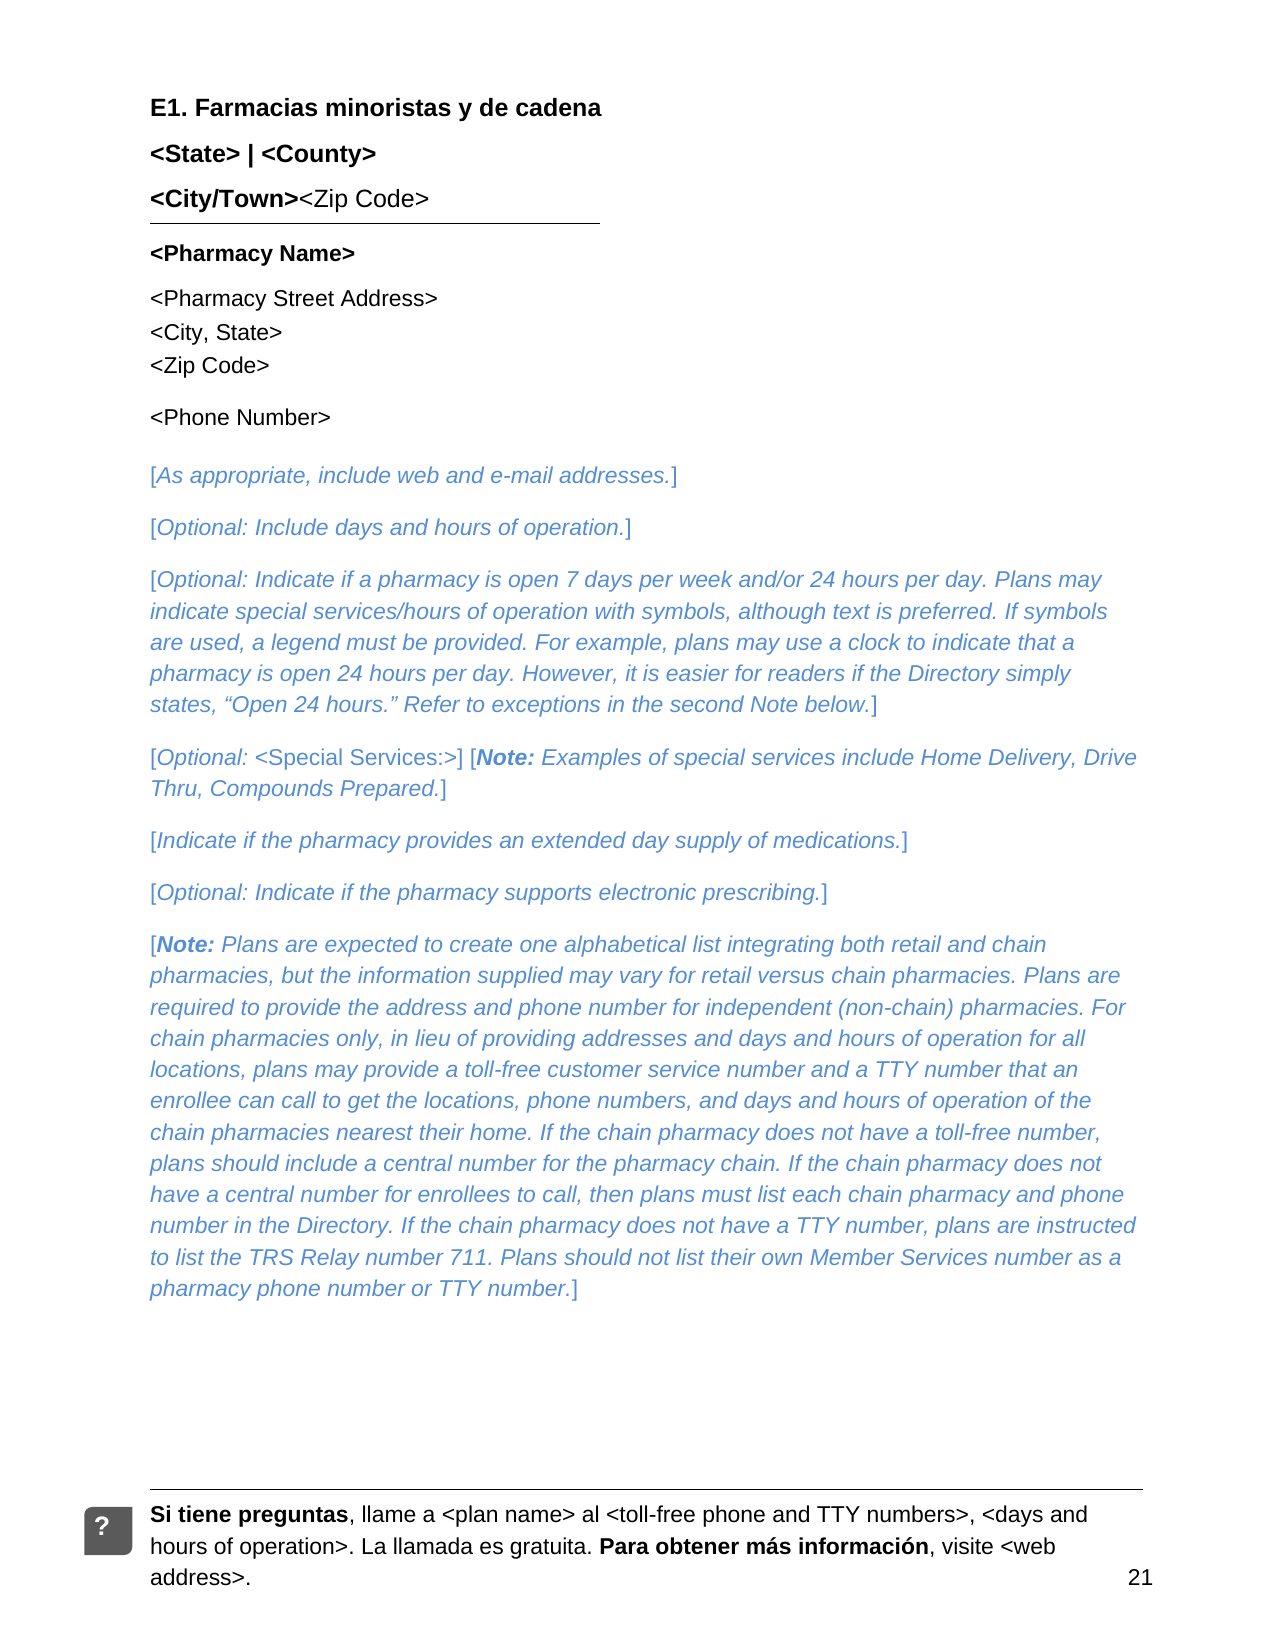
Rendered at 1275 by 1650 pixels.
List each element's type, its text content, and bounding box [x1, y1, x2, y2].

text <Phone Number> [150, 399, 1143, 432]
text <Pharmacy Street Address> <City, State> <Zip Code> [150, 280, 1143, 380]
text [As appropriate, include web and e-mail addresses.] [150, 459, 1143, 490]
text [Indicate if the pharmacy provides an extended day supply of medications.] [150, 823, 1143, 854]
text [Optional: Indicate if the pharmacy supports electronic prescribing.] [150, 875, 1143, 907]
text [Optional: Include days and hours of operation.] [150, 511, 1143, 542]
text [Optional: Indicate if a pharmacy is open 7 days per week and/or 24 hours per day. Plans may indicate special services/hours of operation with symbols, although text is preferred. If symbols are used, a legend must be provided. For example, plans may use a clock to indicate that a pharmacy is open 24 hours per day. However, it is easier for readers if the Directory simply states, “Open 24 hours.” Refer to exceptions in the second Note below.] [150, 563, 1143, 719]
text <State> | <County> [150, 135, 1143, 169]
text <Pharmacy Name> [150, 236, 1143, 268]
text [Note: Plans are expected to create one alphabetical list integrating both retail and chain pharmacies, but the information supplied may vary for retail versus chain pharmacies. Plans are required to provide the address and phone number for independent (non-chain) pharmacies. For chain pharmacies only, in lieu of providing addresses and days and hours of operation for all locations, plans may provide a toll-free customer service number and a TTY number that an enrollee can call to get the locations, phone numbers, and days and hours of operation of the chain pharmacies nearest their home. If the chain pharmacy does not have a toll-free number, plans should include a central number for the pharmacy chain. If the chain pharmacy does not have a central number for enrollees to call, then plans must list each chain pharmacy and phone number in the Directory. If the chain pharmacy does not have a TTY number, plans are instructed to list the TRS Relay number 711. Plans should not list their own Member Services number as a pharmacy phone number or TTY number.] [150, 927, 1143, 1302]
text <City/Town><Zip Code> [150, 181, 600, 223]
text [Optional: <Special Services:>] [Note: Examples of special services include Home Delivery, Drive Thru, Compounds Prepared.] [150, 740, 1143, 802]
subtitle E1. Farmacias minoristas y de cadena [150, 89, 1068, 123]
